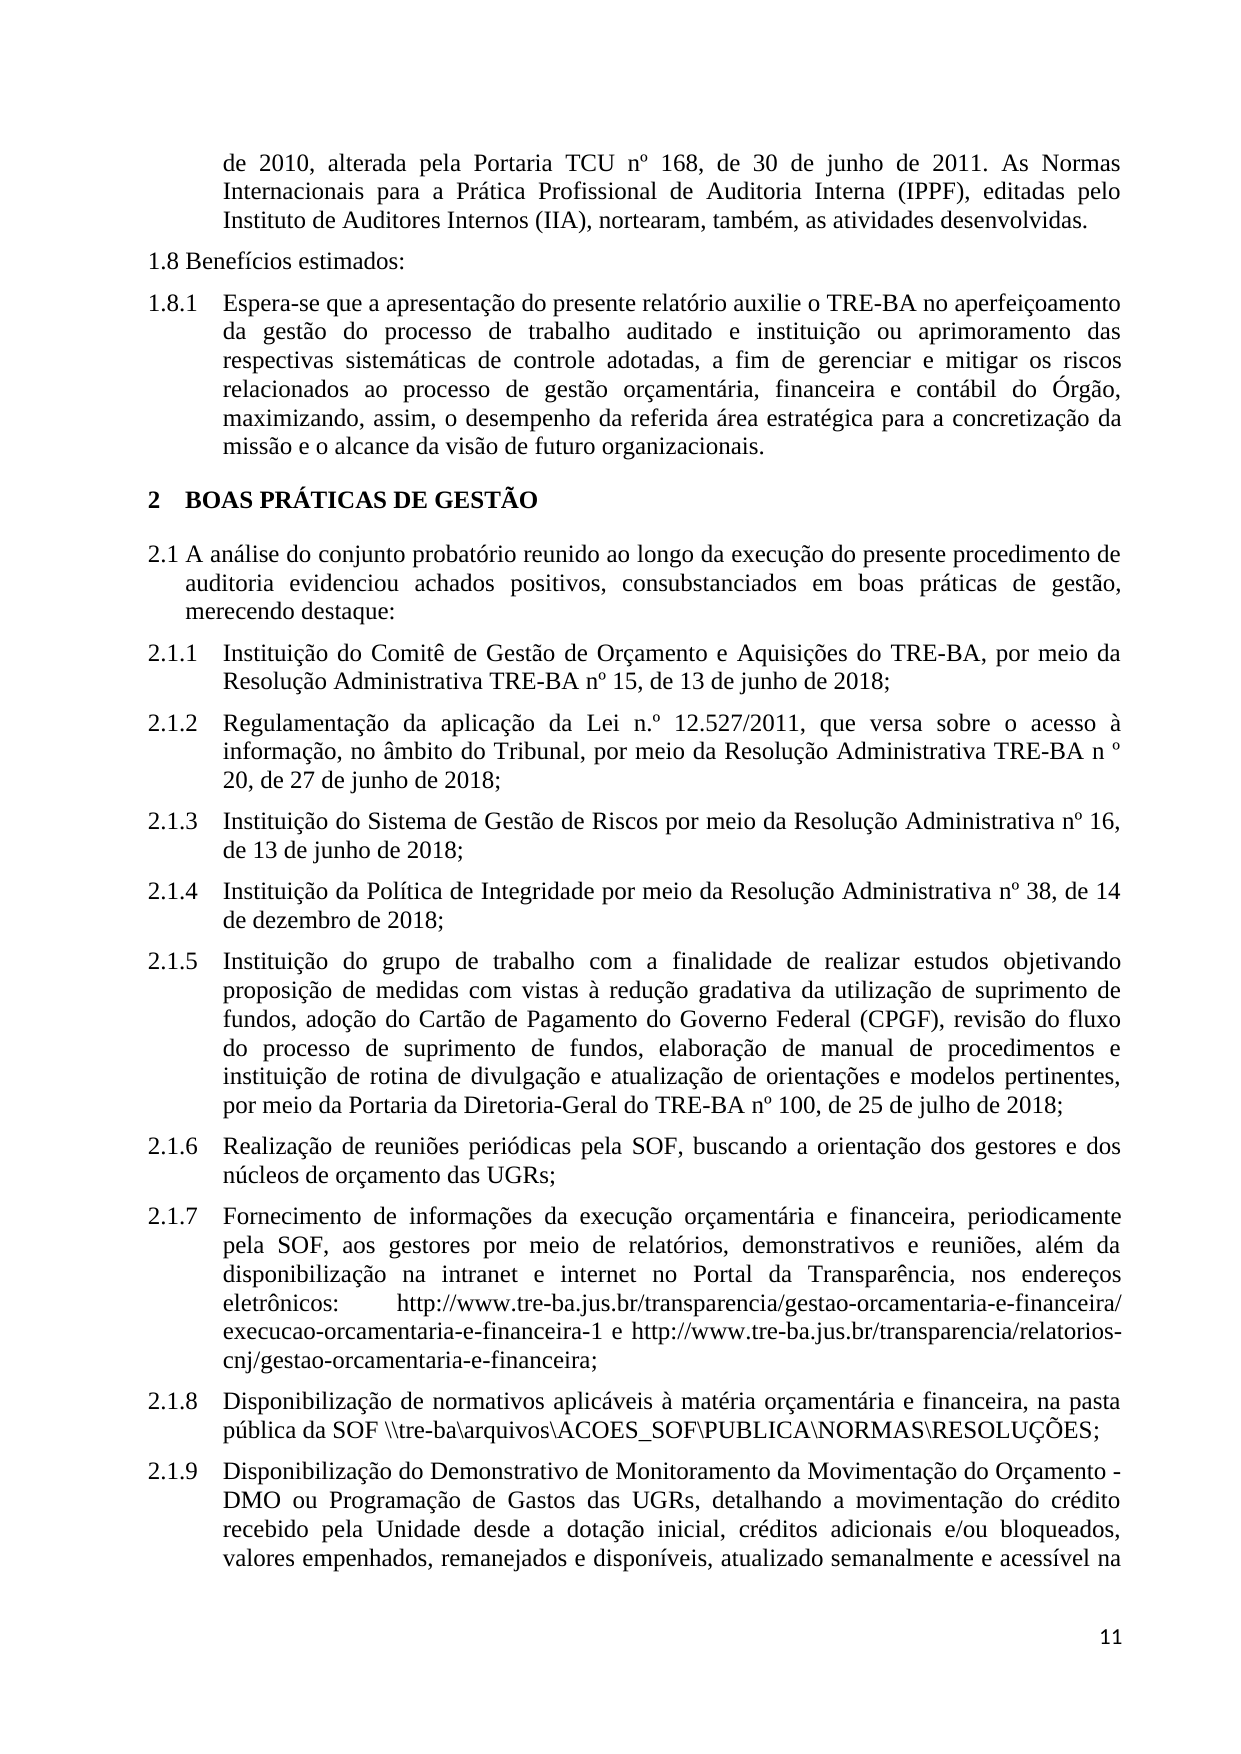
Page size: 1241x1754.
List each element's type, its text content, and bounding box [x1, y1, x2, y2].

list Instituição do Sistema de Gestão de Riscos por meio da Resolução Administrativa nº 16, de 13 de junho de 2018; [148, 806, 1122, 864]
list BOAS PRÁTICAS DE GESTÃO [148, 485, 1122, 514]
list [148, 148, 1122, 234]
list A análise do conjunto probatório reunido ao longo da execução do presente procedimento de auditoria evidenciou achados positivos, consubstanciados em boas práticas de gestão, merecendo destaque: [148, 539, 1122, 625]
list Instituição da Política de Integridade por meio da Resolução Administrativa nº 38, de 14 de dezembro de 2018; [148, 876, 1122, 934]
list Fornecimento de informações da execução orçamentária e financeira, periodicamente pela SOF, aos gestores por meio de relatórios, demonstrativos e reuniões, além da disponibilização na intranet e internet no Portal da Transparência, nos endereços eletrônicos: http://www.tre-ba.jus.br/transparencia/gestao-orcamentaria-e-financeira/execucao-orcamentaria-e-financeira-1 e http://www.tre-ba.jus.br/transparencia/relatorios-cnj/gestao-orcamentaria-e-financeira; [148, 1201, 1122, 1374]
list Disponibilização de normativos aplicáveis à matéria orçamentária e financeira, na pasta pública da SOF \\tre-ba\arquivos\ACOES_SOF\PUBLICA\NORMAS\RESOLUÇÕES; [148, 1386, 1122, 1444]
list Espera-se que a apresentação do presente relatório auxilie o TRE-BA no aperfeiçoamento da gestão do processo de trabalho auditado e instituição ou aprimoramento das respectivas sistemáticas de controle adotadas, a fim de gerenciar e mitigar os riscos relacionados ao processo de gestão orçamentária, financeira e contábil do Órgão, maximizando, assim, o desempenho da referida área estratégica para a concretização da missão e o alcance da visão de futuro organizacionais. [148, 288, 1122, 460]
list Regulamentação da aplicação da Lei n.º 12.527/2011, que versa sobre o acesso à informação, no âmbito do Tribunal, por meio da Resolução Administrativa TRE-BA n º 20, de 27 de junho de 2018; [148, 708, 1122, 794]
list Instituição do grupo de trabalho com a finalidade de realizar estudos objetivando proposição de medidas com vistas à redução gradativa da utilização de suprimento de fundos, adoção do Cartão de Pagamento do Governo Federal (CPGF), revisão do fluxo do processo de suprimento de fundos, elaboração de manual de procedimentos e instituição de rotina de divulgação e atualização de orientações e modelos pertinentes, por meio da Portaria da Diretoria-Geral do TRE-BA nº 100, de 25 de julho de 2018; [148, 946, 1122, 1119]
list Realização de reuniões periódicas pela SOF, buscando a orientação dos gestores e dos núcleos de orçamento das UGRs; [148, 1131, 1122, 1189]
list Instituição do Comitê de Gestão de Orçamento e Aquisições do TRE-BA, por meio da Resolução Administrativa TRE-BA nº 15, de 13 de junho de 2018; [148, 638, 1122, 695]
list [148, 1456, 1122, 1571]
list Benefícios estimados: [148, 246, 1122, 275]
